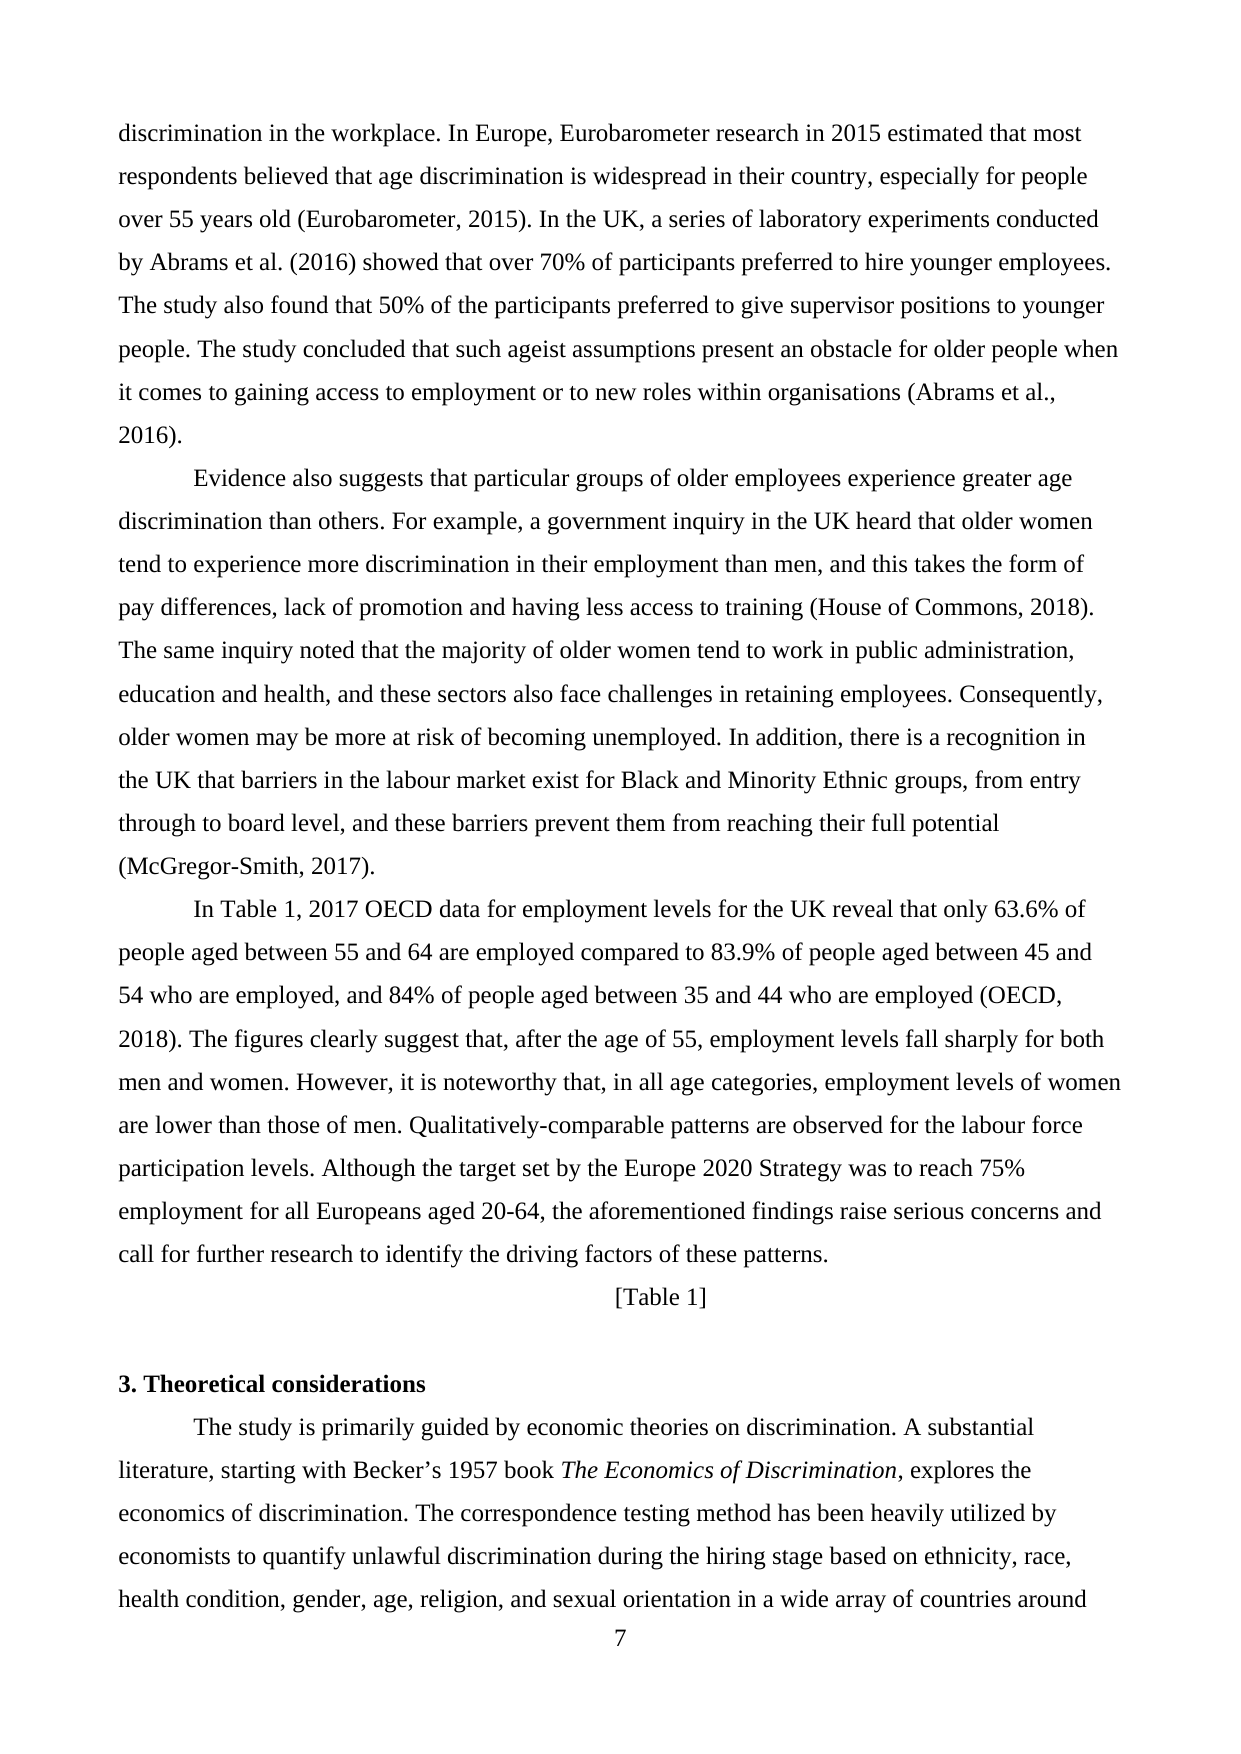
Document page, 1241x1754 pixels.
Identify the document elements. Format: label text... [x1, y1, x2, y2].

text 3. Theoretical considerations [118, 1369, 1122, 1397]
text In Table 1, 2017 OECD data for employment levels for the UK reveal that only 63.6% of people aged between 55 and 64 are employed compared to 83.9% of people aged between 45 and 54 who are employed, and 84% of people aged between 35 and 44 who are employed (OECD, 2018). The figures clearly suggest that, after the age of 55, employment levels fall sharply for both men and women. However, it is noteworthy that, in all age categories, employment levels of women are lower than those of men. Qualitatively-comparable patterns are observed for the labour force participation levels. Although the target set by the Europe 2020 Strategy was to reach 75% employment for all Europeans aged 20-64, the aforementioned findings raise serious concerns and call for further research to identify the driving factors of these patterns. [118, 894, 1122, 1268]
text Evidence also suggests that particular groups of older employees experience greater age discrimination than others. For example, a government inquiry in the UK heard that older women tend to experience more discrimination in their employment than men, and this takes the form of pay differences, lack of promotion and having less access to training (House of Commons, 2018). The same inquiry noted that the majority of older women tend to work in public administration, education and health, and these sectors also face challenges in retaining employees. Consequently, older women may be more at risk of becoming unemployed. In addition, there is a recognition in the UK that barriers in the labour market exist for Black and Minority Ethnic groups, from entry through to board level, and these barriers prevent them from reaching their full potential (McGregor-Smith, 2017). [118, 463, 1122, 880]
text [Table 1] [118, 1282, 1122, 1311]
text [118, 1412, 1122, 1613]
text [118, 118, 1122, 449]
